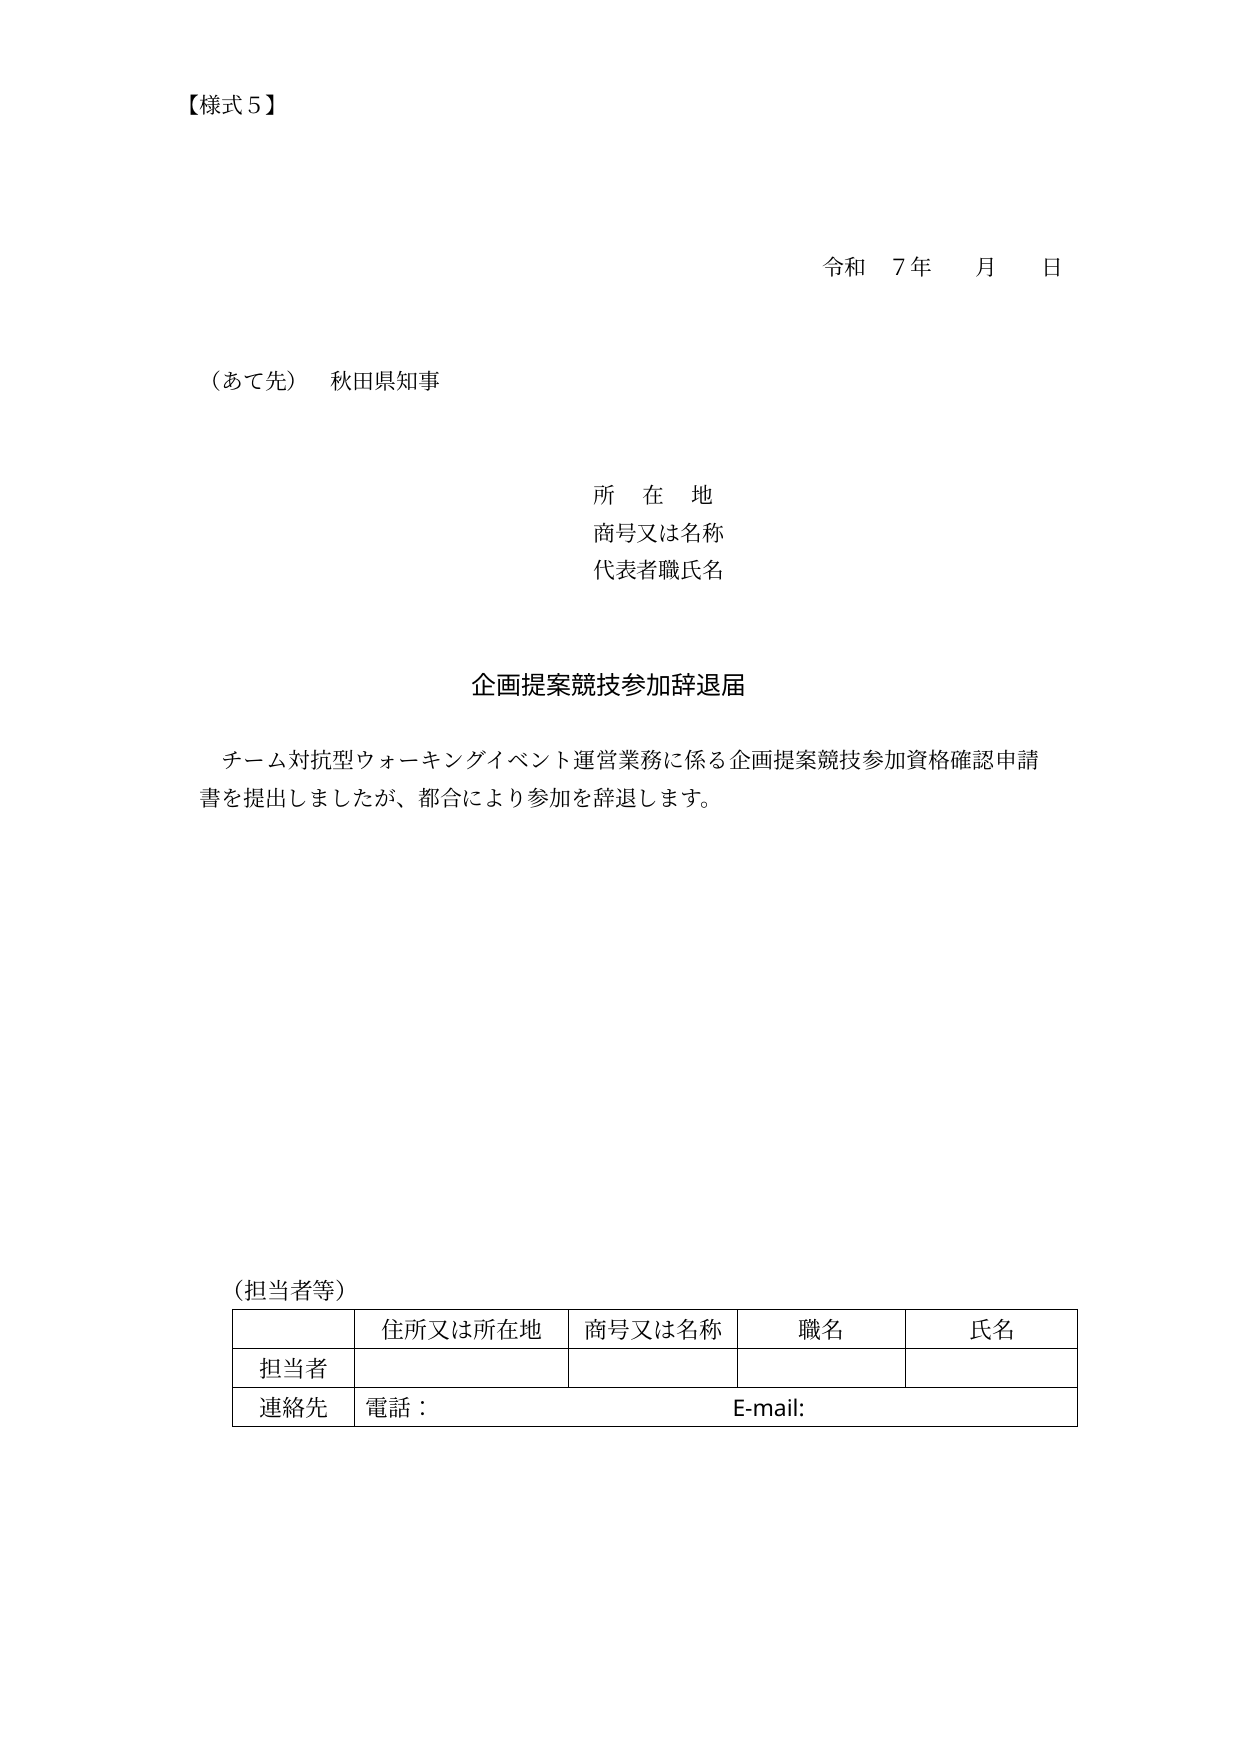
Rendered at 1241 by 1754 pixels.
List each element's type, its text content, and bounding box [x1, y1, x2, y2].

table_cell [355, 1349, 568, 1387]
table_header 氏名 [906, 1310, 1077, 1348]
table_cell 電話： E-mail: [355, 1388, 1077, 1426]
text 令和 ７年 月 日 [177, 247, 1063, 285]
table_cell [569, 1349, 737, 1387]
table_header 職名 [738, 1310, 905, 1348]
table_header 住所又は所在地 [355, 1310, 568, 1348]
text （あて先） 秋田県知事 [177, 361, 1041, 399]
text 所 在 地 [177, 475, 1041, 513]
text 企画提案競技参加辞退届 [177, 664, 1041, 702]
text 商号又は名称 [177, 513, 1041, 551]
table_header 商号又は名称 [569, 1310, 737, 1348]
text チーム対抗型ウォーキングイベント運営業務に係る企画提案競技参加資格確認申請書を提出しましたが、都合により参加を辞退します。 [177, 740, 1041, 816]
table_header [233, 1310, 354, 1348]
table_cell 担当者 [233, 1349, 354, 1387]
table_cell 連絡先 [233, 1388, 354, 1426]
text （担当者等） [221, 1271, 1063, 1309]
text 代表者職氏名 [177, 551, 1041, 588]
table_cell [906, 1349, 1077, 1387]
table_cell [738, 1349, 905, 1387]
